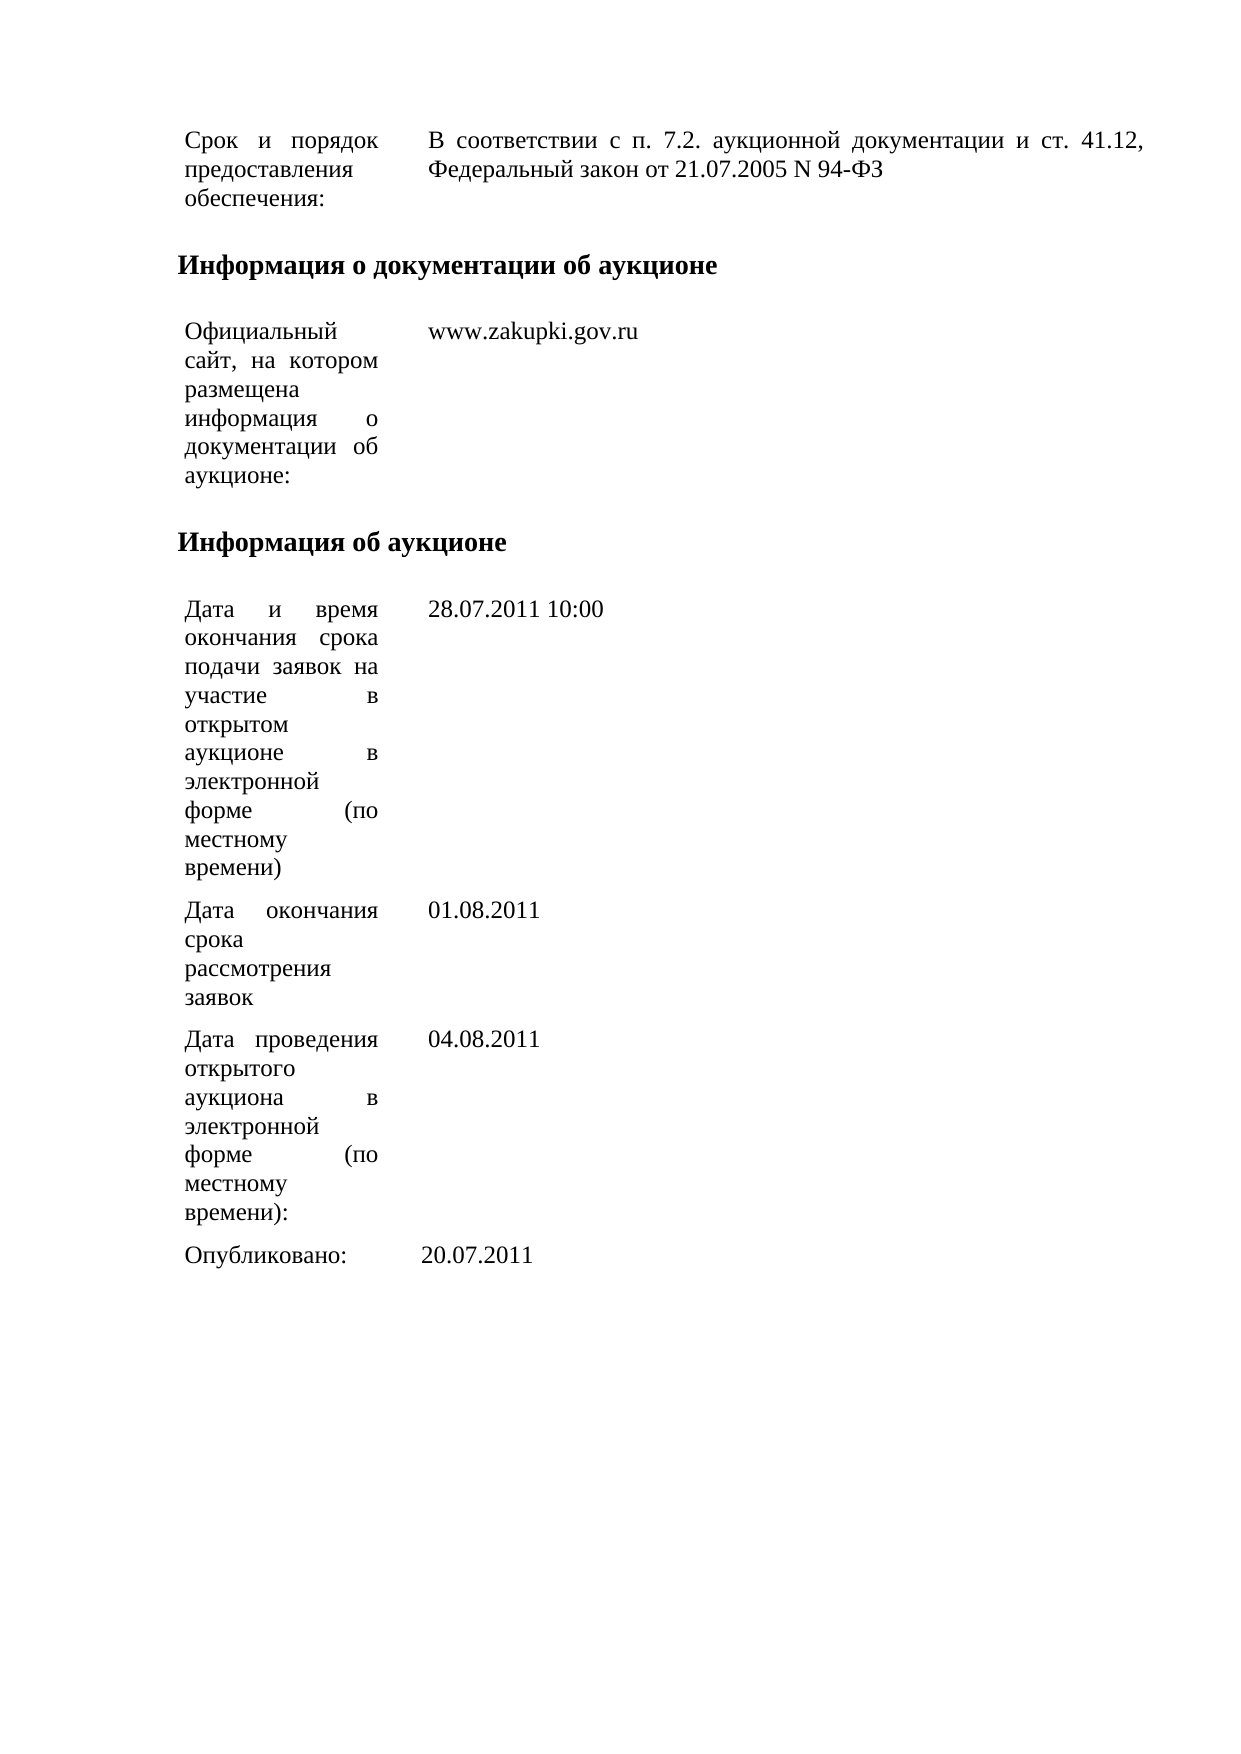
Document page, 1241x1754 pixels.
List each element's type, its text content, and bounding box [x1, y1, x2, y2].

table_cell В соответствии с п. 7.2. аукционной документации и ст. 41.12, Федеральный закон от 21.07.2005 N 94-ФЗ [421, 118, 1152, 218]
table_header Опубликовано: [177, 1233, 421, 1276]
table_cell Срок и порядок предоставления обеспечения: [177, 118, 421, 218]
table_header 28.07.2011 10:00 [421, 587, 1152, 888]
table_cell 01.08.2011 [421, 888, 1152, 1017]
table_cell 04.08.2011 [421, 1018, 1152, 1233]
table_header www.zakupki.gov.ru [421, 309, 1152, 496]
table_header 20.07.2011 [421, 1233, 1152, 1276]
table_cell Дата окончания срока рассмотрения заявок [177, 888, 421, 1017]
table_header Официальный сайт, на котором размещена информация о документации об аукционе: [177, 309, 421, 496]
text Информация об аукционе [177, 525, 1152, 557]
text Информация о документации об аукционе [177, 248, 1152, 280]
table_header Дата и время окончания срока подачи заявок на участие в открытом аукционе в электронной форме (по местному времени) [177, 587, 421, 888]
table_cell Дата проведения открытого аукциона в электронной форме (по местному времени): [177, 1018, 421, 1233]
